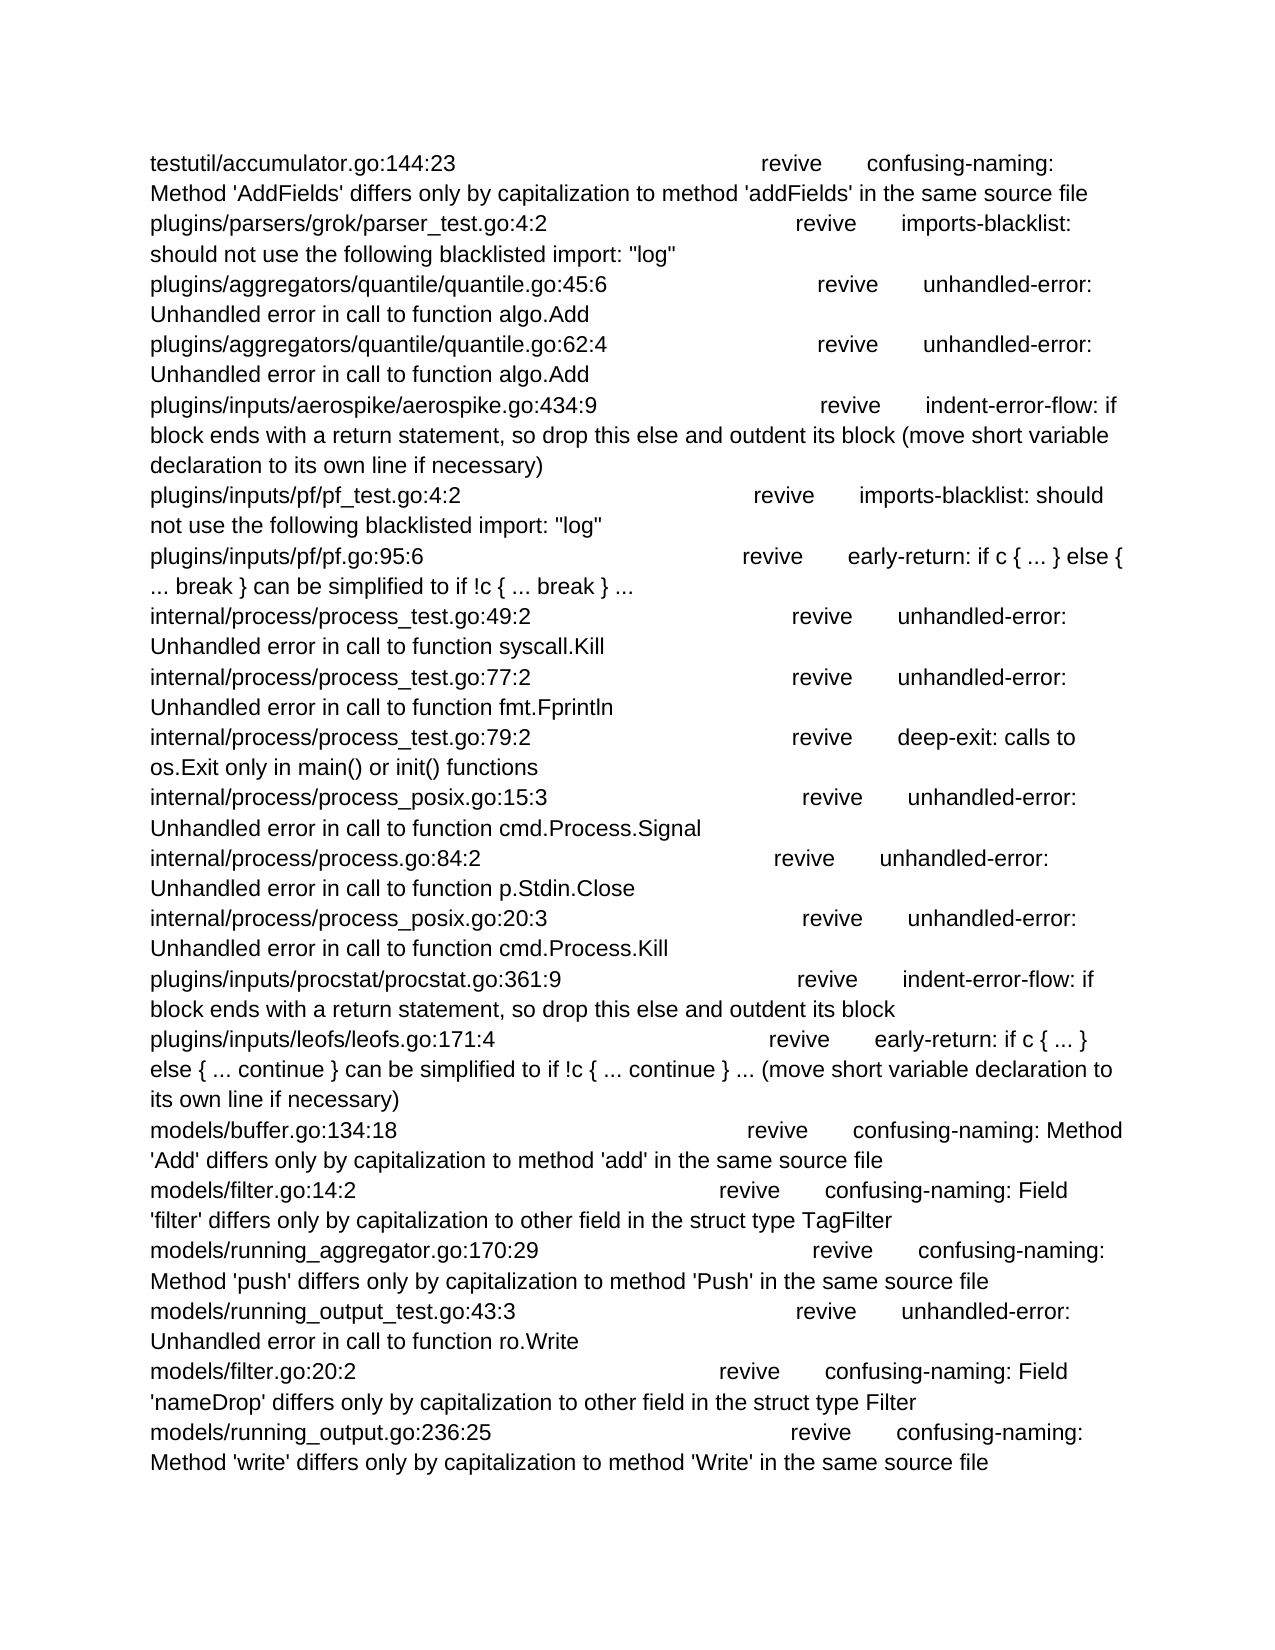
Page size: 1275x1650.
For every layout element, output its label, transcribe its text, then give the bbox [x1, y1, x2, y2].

text models/running_aggregator.go:170:29 revive confusing-naming: Method 'push' differs only by capitalization to method 'Push' in the same source file [150, 1237, 1125, 1294]
text testutil/accumulator.go:144:23 revive confusing-naming: Method 'AddFields' differs only by capitalization to method 'addFields' in the same source file [150, 150, 1125, 207]
text internal/process/process_posix.go:20:3 revive unhandled-error: Unhandled error in call to function cmd.Process.Kill [150, 905, 1125, 962]
text plugins/inputs/procstat/procstat.go:361:9 revive indent-error-flow: if block ends with a return statement, so drop this else and outdent its block [150, 966, 1125, 1022]
text plugins/inputs/leofs/leofs.go:171:4 revive early-return: if c { ... } else { ... continue } can be simplified to if !c { ... continue } ... (move short variable declaration to its own line if necessary) [150, 1026, 1125, 1113]
text models/filter.go:20:2 revive confusing-naming: Field 'nameDrop' differs only by capitalization to other field in the struct type Filter [150, 1358, 1125, 1415]
text plugins/inputs/pf/pf_test.go:4:2 revive imports-blacklist: should not use the following blacklisted import: "log" [150, 482, 1125, 539]
text models/buffer.go:134:18 revive confusing-naming: Method 'Add' differs only by capitalization to method 'add' in the same source file [150, 1117, 1125, 1173]
text internal/process/process_test.go:79:2 revive deep-exit: calls to os.Exit only in main() or init() functions [150, 724, 1125, 781]
text internal/process/process_test.go:49:2 revive unhandled-error: Unhandled error in call to function syscall.Kill [150, 603, 1125, 660]
text internal/process/process.go:84:2 revive unhandled-error: Unhandled error in call to function p.Stdin.Close [150, 845, 1125, 901]
text internal/process/process_test.go:77:2 revive unhandled-error: Unhandled error in call to function fmt.Fprintln [150, 663, 1125, 720]
text plugins/aggregators/quantile/quantile.go:62:4 revive unhandled-error: Unhandled error in call to function algo.Add [150, 331, 1125, 388]
text models/running_output.go:236:25 revive confusing-naming: Method 'write' differs only by capitalization to method 'Write' in the same source file [150, 1419, 1125, 1475]
text plugins/inputs/pf/pf.go:95:6 revive early-return: if c { ... } else { ... break } can be simplified to if !c { ... break } ... [150, 543, 1125, 599]
text models/running_output_test.go:43:3 revive unhandled-error: Unhandled error in call to function ro.Write [150, 1298, 1125, 1354]
text models/filter.go:14:2 revive confusing-naming: Field 'filter' differs only by capitalization to other field in the struct type TagFilter [150, 1177, 1125, 1234]
text internal/process/process_posix.go:15:3 revive unhandled-error: Unhandled error in call to function cmd.Process.Signal [150, 784, 1125, 841]
text plugins/aggregators/quantile/quantile.go:45:6 revive unhandled-error: Unhandled error in call to function algo.Add [150, 271, 1125, 327]
text plugins/parsers/grok/parser_test.go:4:2 revive imports-blacklist: should not use the following blacklisted import: "log" [150, 210, 1125, 267]
text plugins/inputs/aerospike/aerospike.go:434:9 revive indent-error-flow: if block ends with a return statement, so drop this else and outdent its block (move short variable declaration to its own line if necessary) [150, 392, 1125, 478]
